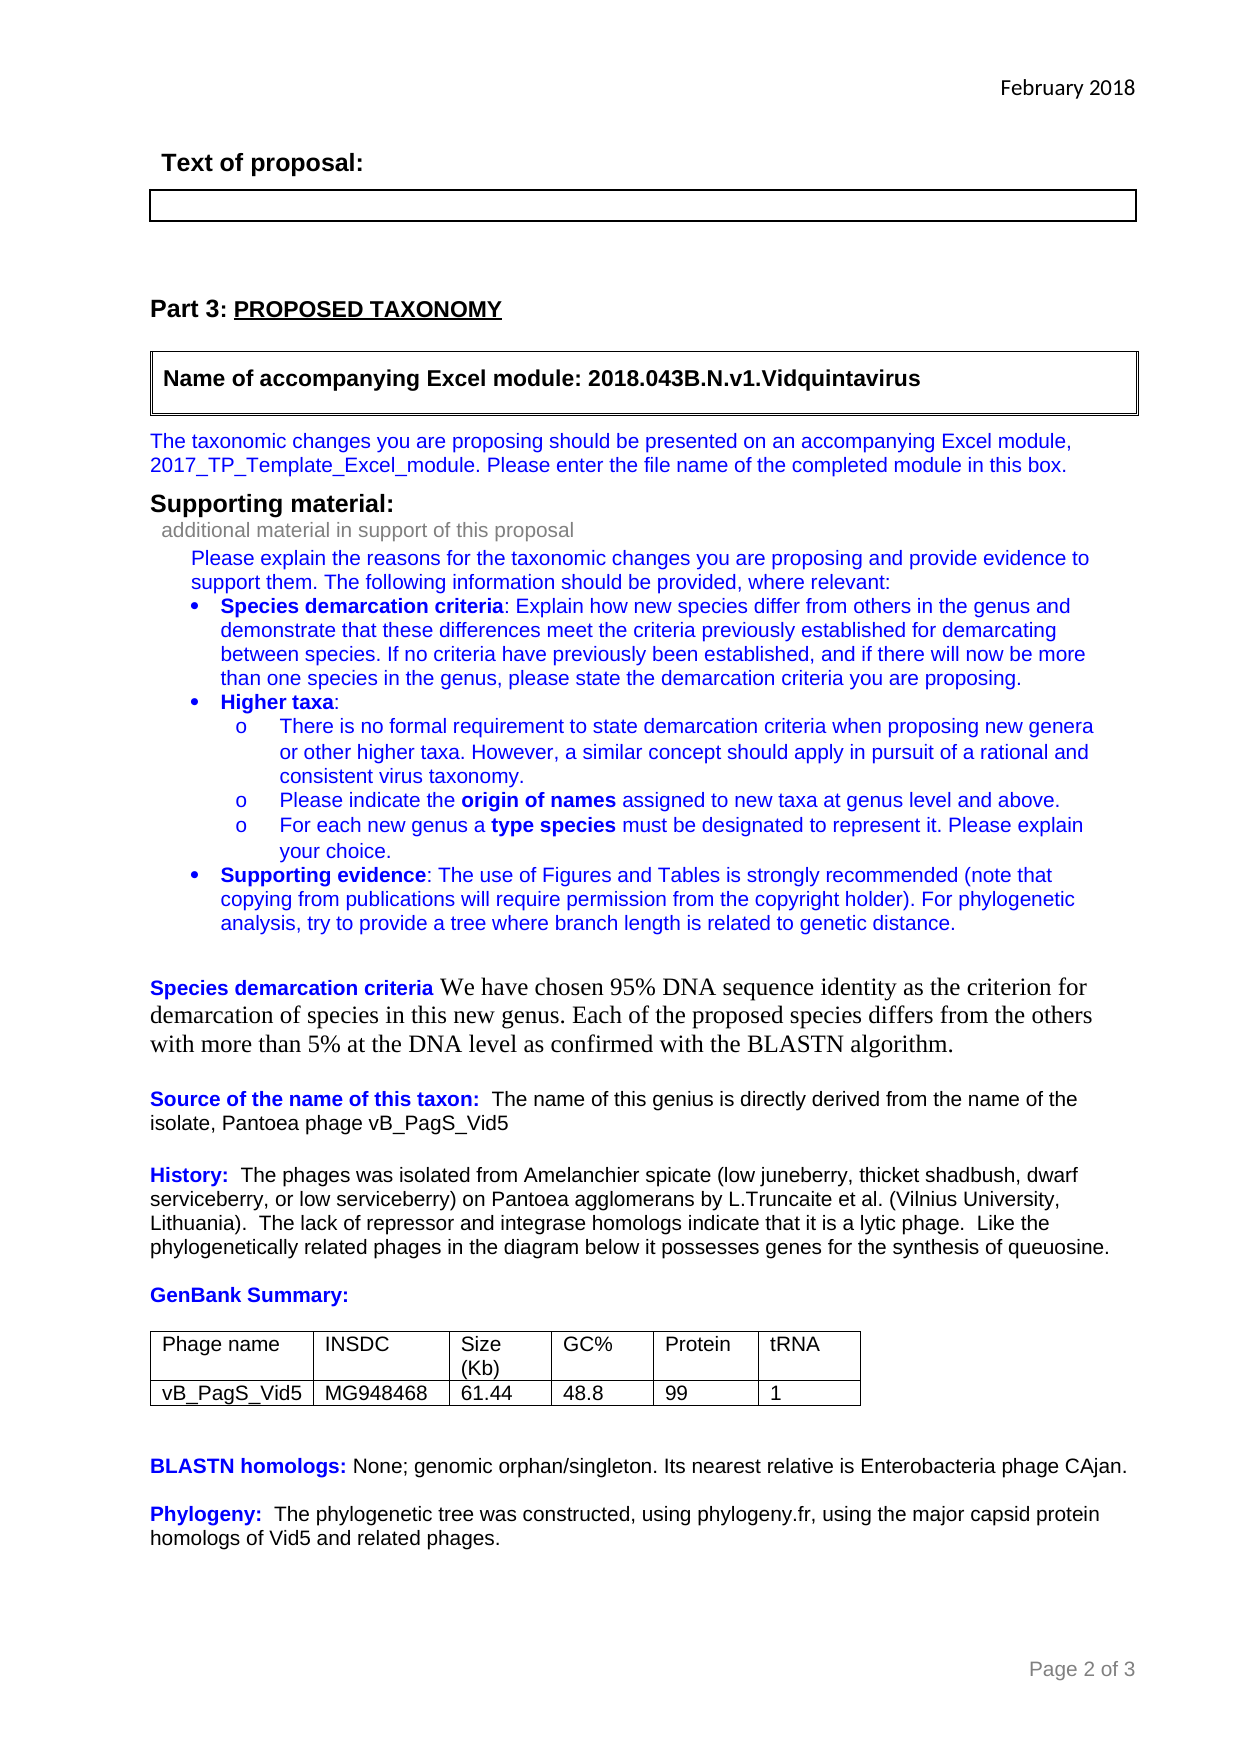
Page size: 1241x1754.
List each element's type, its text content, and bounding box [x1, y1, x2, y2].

table_cell vB_PagS_Vid5 [151, 1381, 313, 1405]
table_header Name of accompanying Excel module: 2018.043B.N.v1.Vidquintavirus [153, 352, 1136, 413]
text The taxonomic changes you are proposing should be presented on an accompanying Excel module, 2017_TP_Template_Excel_module. Please enter the file name of the completed module in this box. [150, 429, 1135, 477]
text GenBank Summary: [150, 1283, 1135, 1307]
table_cell 1 [759, 1381, 860, 1405]
text Source of the name of this taxon: The name of this genius is directly derived from the name of the isolate, Pantoea phage vB_PagS_Vid5 [150, 1087, 1135, 1134]
table_header Size (Kb) [450, 1332, 551, 1380]
table_header tRNA [759, 1332, 860, 1380]
table_header Protein [654, 1332, 758, 1380]
text History: The phages was isolated from Amelanchier spicate (low juneberry, thicket shadbush, dwarf serviceberry, or low serviceberry) on Pantoea agglomerans by L.Truncaite et al. (Vilnius University, Lithuania). The lack of repressor and integrase homologs indicate that it is a lytic phage. Like the phylogenetically related phages in the diagram below it possesses genes for the synthesis of queuosine. [150, 1163, 1135, 1259]
text Part 3: PROPOSED TAXONOMY [150, 293, 1135, 322]
table_cell [151, 191, 1135, 219]
table_cell 48.8 [552, 1381, 653, 1405]
text Species demarcation criteria We have chosen 95% DNA sequence identity as the criterion for demarcation of species in this new genus. Each of the proposed species differs from the others with more than 5% at the DNA level as confirmed with the BLASTN algorithm. [150, 972, 1135, 1058]
table_header INSDC [314, 1332, 449, 1380]
text Phylogeny: The phylogenetic tree was constructed, using phylogeny.fr, using the major capsid protein homologs of Vid5 and related phages. [150, 1502, 1135, 1550]
table_header additional material in support of this proposal [150, 518, 1111, 546]
table_cell MG948468 [314, 1381, 449, 1405]
table_header Text of proposal: [150, 135, 1136, 189]
table_cell Please explain the reasons for the taxonomic changes you are proposing and provide evidence to support them. The following information should be provided, where relevant: Species demarcation criteria: Explain how new species differ from others in the genus and demonstrate that these differences meet the criteria previously established for demarcating between species. If no criteria have previously been established, and if there will now be more than one species in the genus, please state the demarcation criteria you are proposing. Higher taxa: There is no formal requirement to state demarcation criteria when proposing new genera or other higher taxa. However, a similar concept should apply in pursuit of a rational and consistent virus taxonomy. Please indicate the origin of names assigned to new taxa at genus level and above. For each new genus a type species must be designated to represent it. Please explain your choice. Supporting evidence: The use of Figures and Tables is strongly recommended (note that copying from publications will require permission from the copyright holder). For phylogenetic analysis, try to provide a tree where branch length is related to genetic distance. [150, 546, 1111, 972]
table_header Phage name [151, 1332, 313, 1380]
text Supporting material: [150, 489, 1135, 518]
text BLASTN homologs: None; genomic orphan/singleton. Its nearest relative is Enterobacteria phage CAjan. [150, 1454, 1135, 1478]
table_cell 61.44 [450, 1381, 551, 1405]
table_header GC% [552, 1332, 653, 1380]
table_cell 99 [654, 1381, 758, 1405]
